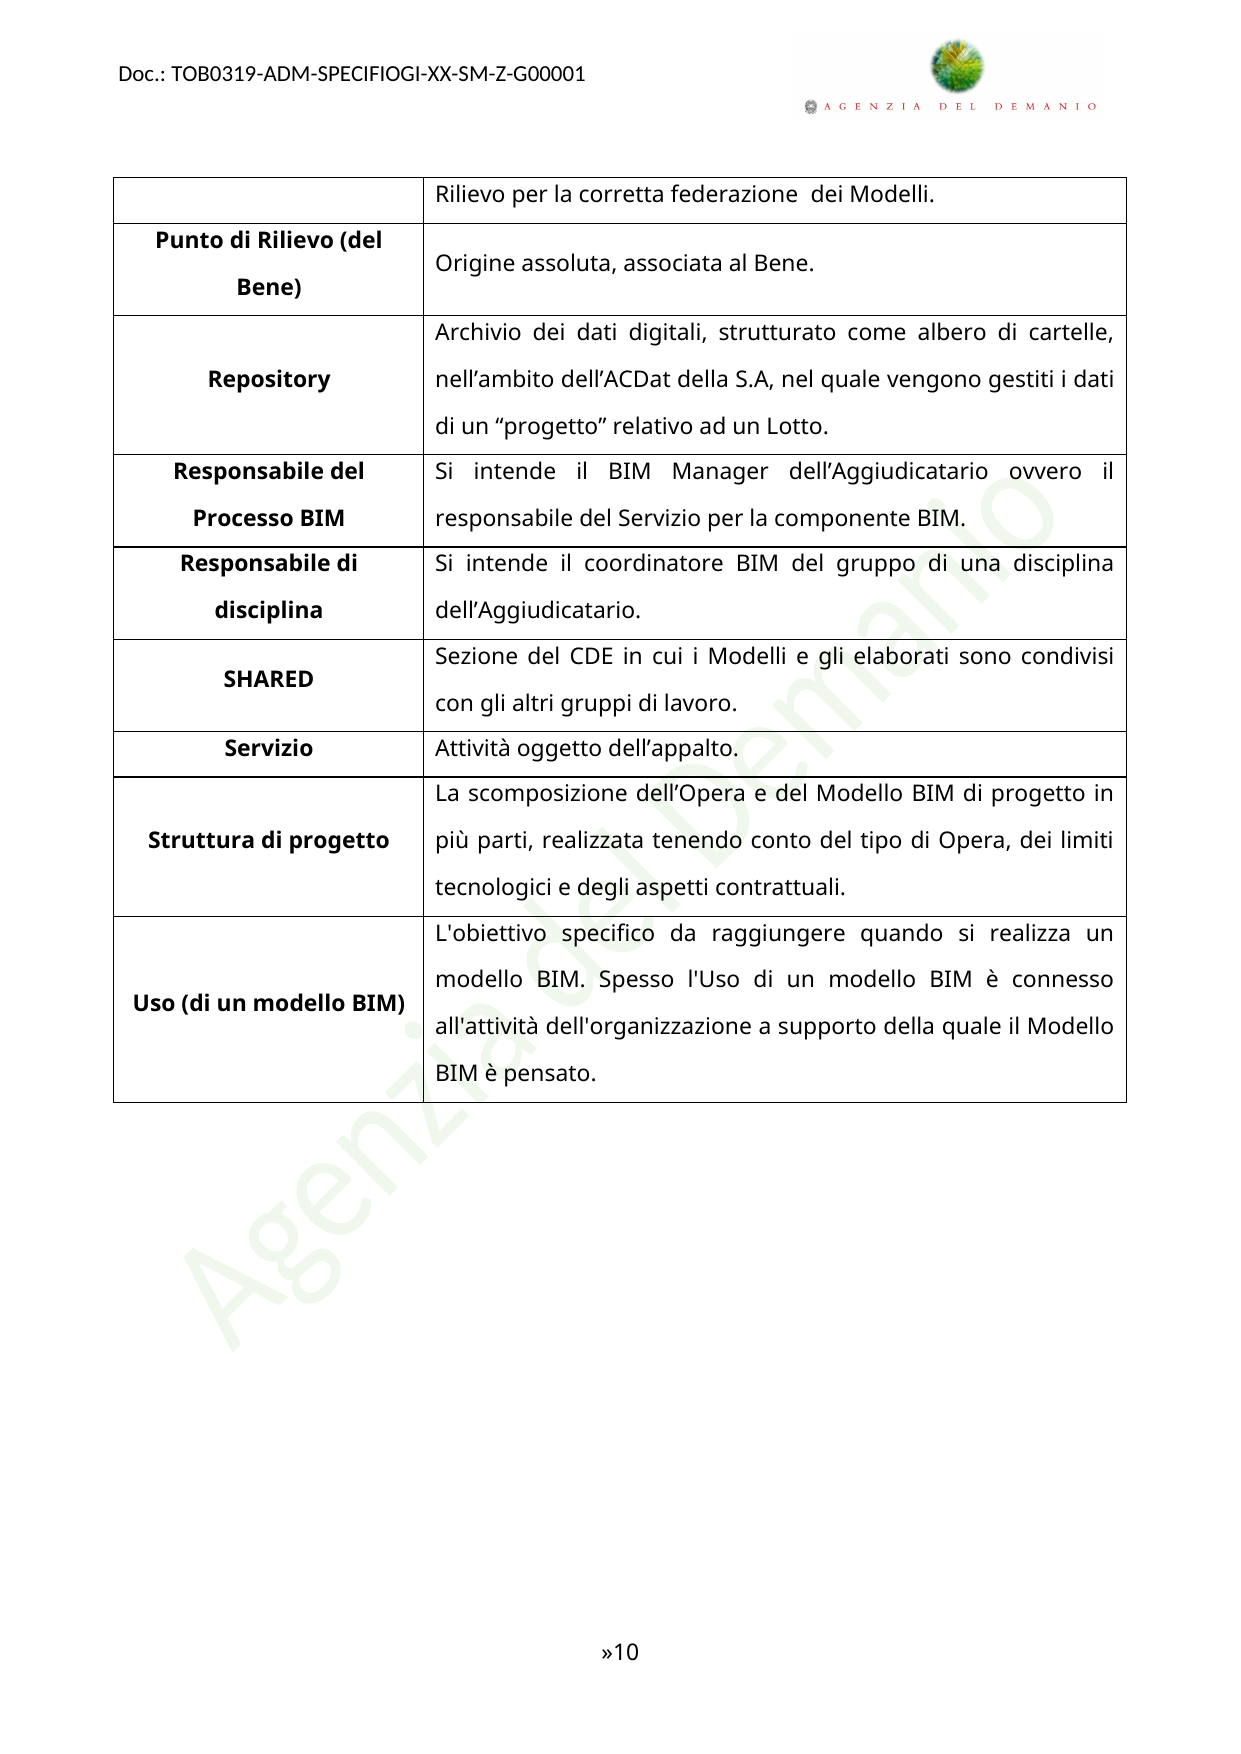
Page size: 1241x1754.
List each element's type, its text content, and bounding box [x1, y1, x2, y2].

table_cell Responsabile del Processo BIM [114, 455, 423, 546]
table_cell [114, 178, 423, 223]
table_cell Uso (di un modello BIM) [114, 917, 423, 1102]
table_cell Archivio dei dati digitali, strutturato come albero di cartelle, nell’ambito dell’ACDat della S.A, nel quale vengono gestiti i dati di un “progetto” relativo ad un Lotto. [424, 316, 1126, 454]
table_cell Sezione del CDE in cui i Modelli e gli elaborati sono condivisi con gli altri gruppi di lavoro. [424, 640, 1126, 731]
table_cell SHARED [114, 640, 423, 731]
picture [794, 31, 1106, 121]
table_cell Servizio [114, 732, 423, 776]
table_cell La scomposizione dell’Opera e del Modello BIM di progetto in più parti, realizzata tenendo conto del tipo di Opera, dei limiti tecnologici e degli aspetti contrattuali. [424, 778, 1126, 916]
table_cell Struttura di progetto [114, 778, 423, 916]
table_cell L'obiettivo specifico da raggiungere quando si realizza un modello BIM. Spesso l'Uso di un modello BIM è connesso all'attività dell'organizzazione a supporto della quale il Modello BIM è pensato. [424, 917, 1126, 1102]
table_cell Repository [114, 316, 423, 454]
table_cell Si intende il coordinatore BIM del gruppo di una disciplina dell’Aggiudicatario. [424, 548, 1126, 639]
table_cell Origine assoluta, associata al Bene. [424, 224, 1126, 315]
table_cell Si intende il BIM Manager dell’Aggiudicatario ovvero il responsabile del Servizio per la componente BIM. [424, 455, 1126, 546]
table_cell Responsabile di disciplina [114, 548, 423, 639]
table_cell Punto di Rilievo (del Bene) [114, 224, 423, 315]
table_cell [424, 178, 1126, 223]
table_cell Attività oggetto dell’appalto. [424, 732, 1126, 776]
